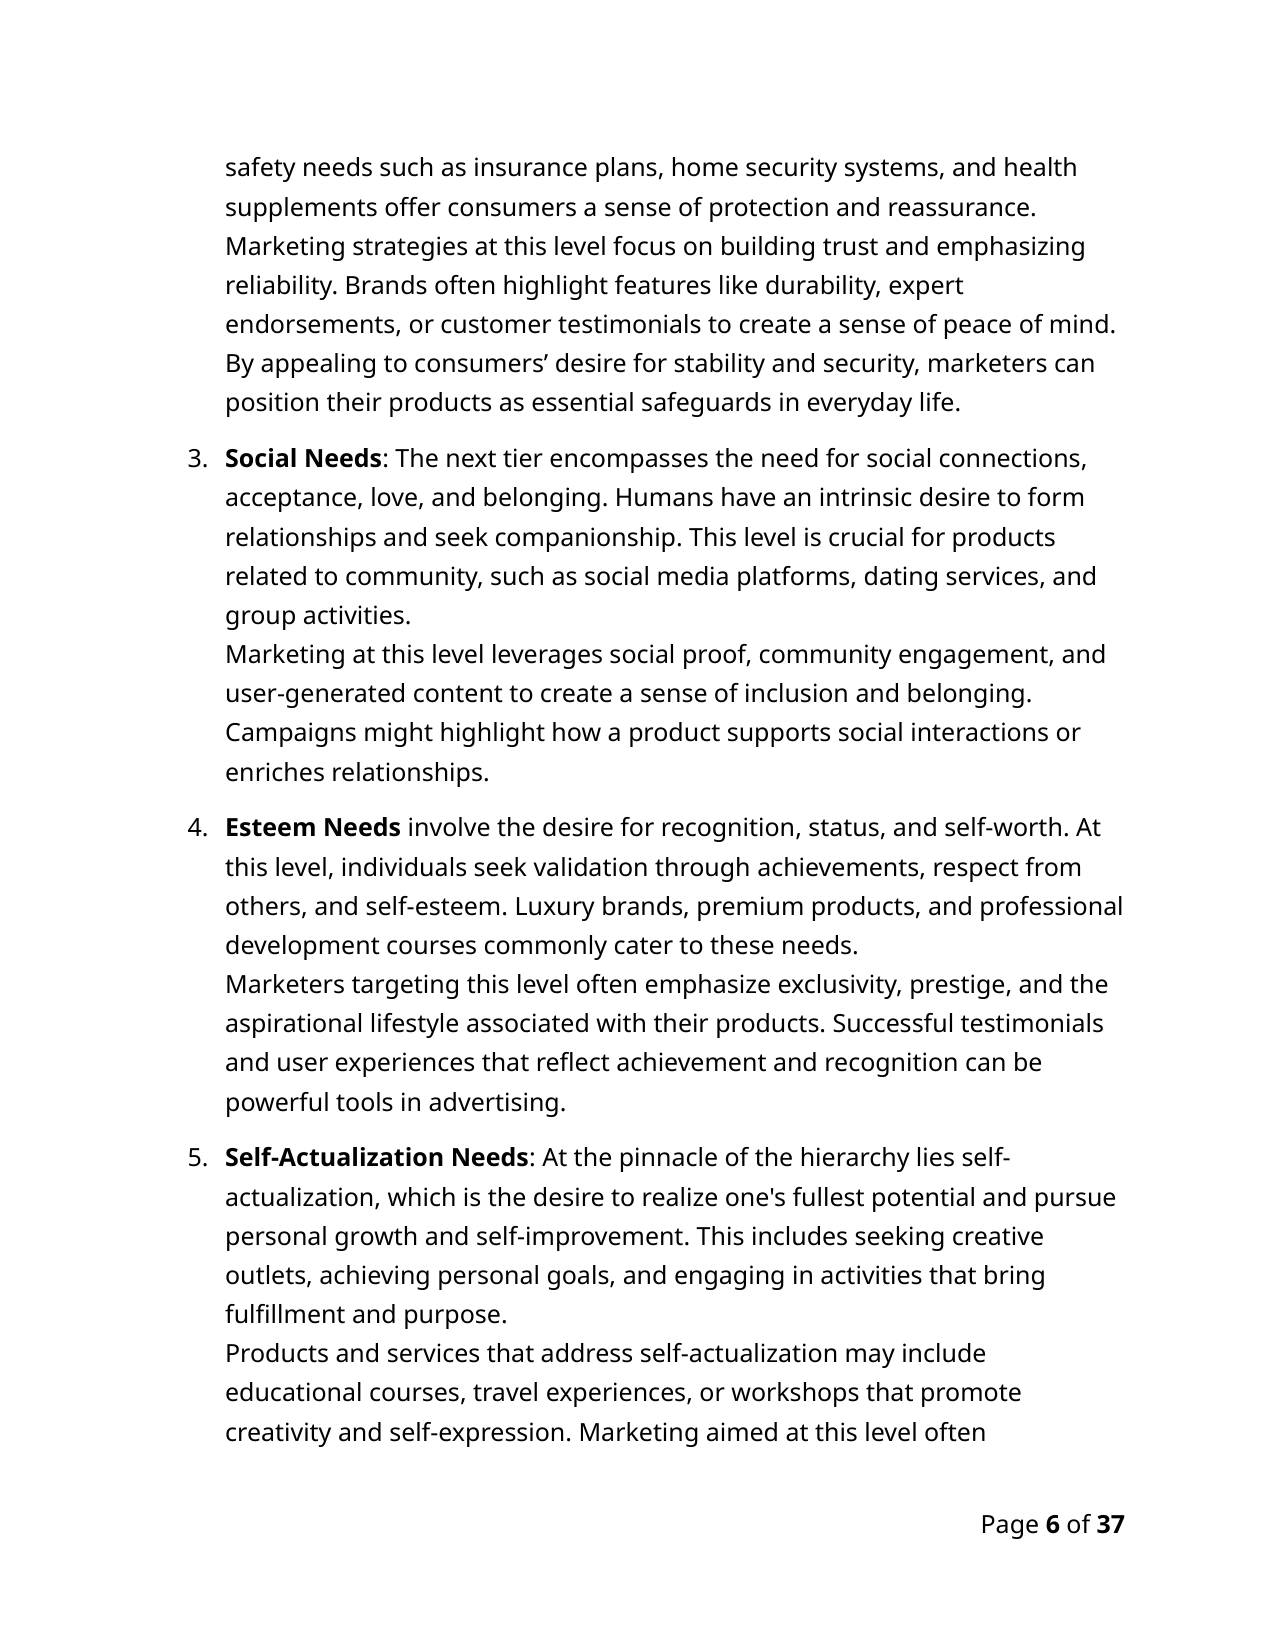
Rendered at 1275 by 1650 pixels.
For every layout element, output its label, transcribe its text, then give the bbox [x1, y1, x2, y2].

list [187, 150, 1125, 419]
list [187, 1140, 1125, 1448]
list Esteem Needs involve the desire for recognition, status, and self-worth. At this level, individuals seek validation through achievements, respect from others, and self-esteem. Luxury brands, premium products, and professional development courses commonly cater to these needs. Marketers targeting this level often emphasize exclusivity, prestige, and the aspirational lifestyle associated with their products. Successful testimonials and user experiences that reflect achievement and recognition can be powerful tools in advertising. [187, 810, 1125, 1118]
list Social Needs: The next tier encompasses the need for social connections, acceptance, love, and belonging. Humans have an intrinsic desire to form relationships and seek companionship. This level is crucial for products related to community, such as social media platforms, dating services, and group activities. Marketing at this level leverages social proof, community engagement, and user-generated content to create a sense of inclusion and belonging. Campaigns might highlight how a product supports social interactions or enriches relationships. [187, 441, 1125, 788]
